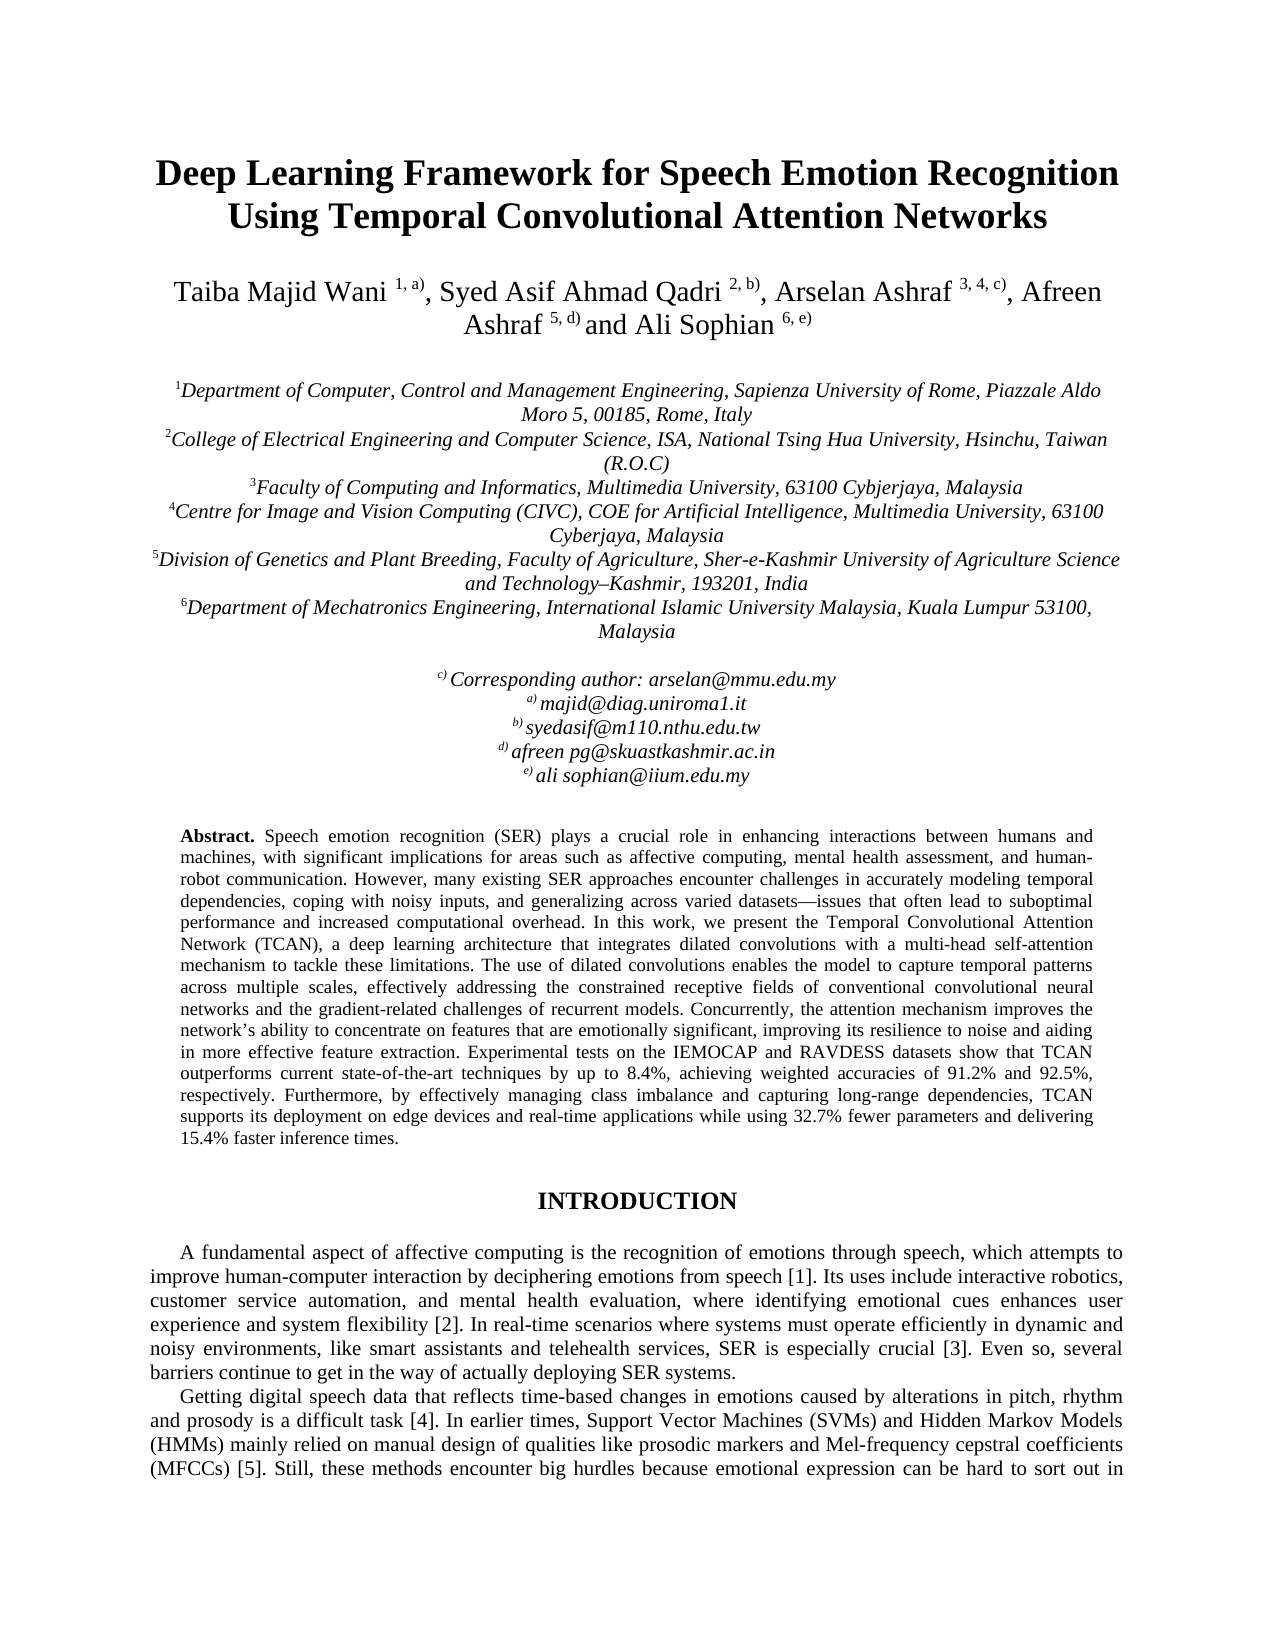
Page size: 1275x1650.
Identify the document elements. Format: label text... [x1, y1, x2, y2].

text 3Faculty of Computing and Informatics, Multimedia University, 63100 Cybjerjaya, Malaysia [150, 474, 1125, 499]
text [150, 1384, 1125, 1480]
subtitle INTRODUCTION [150, 1186, 1125, 1214]
text a) majid@diag.uniroma1.it [150, 691, 1125, 715]
text 6Department of Mechatronics Engineering, International Islamic University Malaysia, Kuala Lumpur 53100, Malaysia [150, 595, 1125, 643]
text Abstract. Speech emotion recognition (SER) plays a crucial role in enhancing interactions between humans and machines, with significant implications for areas such as affective computing, mental health assessment, and human-robot communication. However, many existing SER approaches encounter challenges in accurately modeling temporal dependencies, coping with noisy inputs, and generalizing across varied datasets—issues that often lead to suboptimal performance and increased computational overhead. In this work, we present the Temporal Convolutional Attention Network (TCAN), a deep learning architecture that integrates dilated convolutions with a multi-head self-attention mechanism to tackle these limitations. The use of dilated convolutions enables the model to capture temporal patterns across multiple scales, effectively addressing the constrained receptive fields of conventional convolutional neural networks and the gradient-related challenges of recurrent models. Concurrently, the attention mechanism improves the network’s ability to concentrate on features that are emotionally significant, improving its resilience to noise and aiding in more effective feature extraction. Experimental tests on the IEMOCAP and RAVDESS datasets show that TCAN outperforms current state-of-the-art techniques by up to 8.4%, achieving weighted accuracies of 91.2% and 92.5%, respectively. Furthermore, by effectively managing class imbalance and capturing long-range dependencies, TCAN supports its deployment on edge devices and real-time applications while using 32.7% fewer parameters and delivering 15.4% faster inference times. [180, 825, 1095, 1148]
text 2College of Electrical Engineering and Computer Science, ISA, National Tsing Hua University, Hsinchu, Taiwan (R.O.C) [150, 426, 1125, 474]
text e) ali sophian@iium.edu.my [150, 763, 1125, 787]
title Deep Learning Framework for Speech Emotion Recognition Using Temporal Convolutional Attention Networks [150, 150, 1125, 236]
text 5Division of Genetics and Plant Breeding, Faculty of Agriculture, Sher-e-Kashmir University of Agriculture Science and Technology–Kashmir, 193201, India [150, 547, 1125, 595]
text 1Department of Computer, Control and Management Engineering, Sapienza University of Rome, Piazzale Aldo Moro 5, 00185, Rome, Italy [150, 378, 1125, 426]
text c) Corresponding author: arselan@mmu.edu.my [150, 667, 1125, 691]
text 4Centre for Image and Vision Computing (CIVC), COE for Artificial Intelligence, Multimedia University, 63100 Cyberjaya, Malaysia [150, 499, 1125, 547]
text A fundamental aspect of affective computing is the recognition of emotions through speech, which attempts to improve human-computer interaction by deciphering emotions from speech [1]. Its uses include interactive robotics, customer service automation, and mental health evaluation, where identifying emotional cues enhances user experience and system flexibility [2]. In real-time scenarios where systems must operate efficiently in dynamic and noisy environments, like smart assistants and telehealth services, SER is especially crucial [3]. Even so, several barriers continue to get in the way of actually deploying SER systems. [150, 1239, 1125, 1384]
text b) syedasif@m110.nthu.edu.tw [150, 715, 1125, 739]
text d) afreen pg@skuastkashmir.ac.in [150, 739, 1125, 763]
text Taiba Majid Wani 1, a), Syed Asif Ahmad Qadri 2, b), Arselan Ashraf 3, 4, c), Afreen Ashraf 5, d) and Ali Sophian 6, e) [150, 274, 1125, 341]
